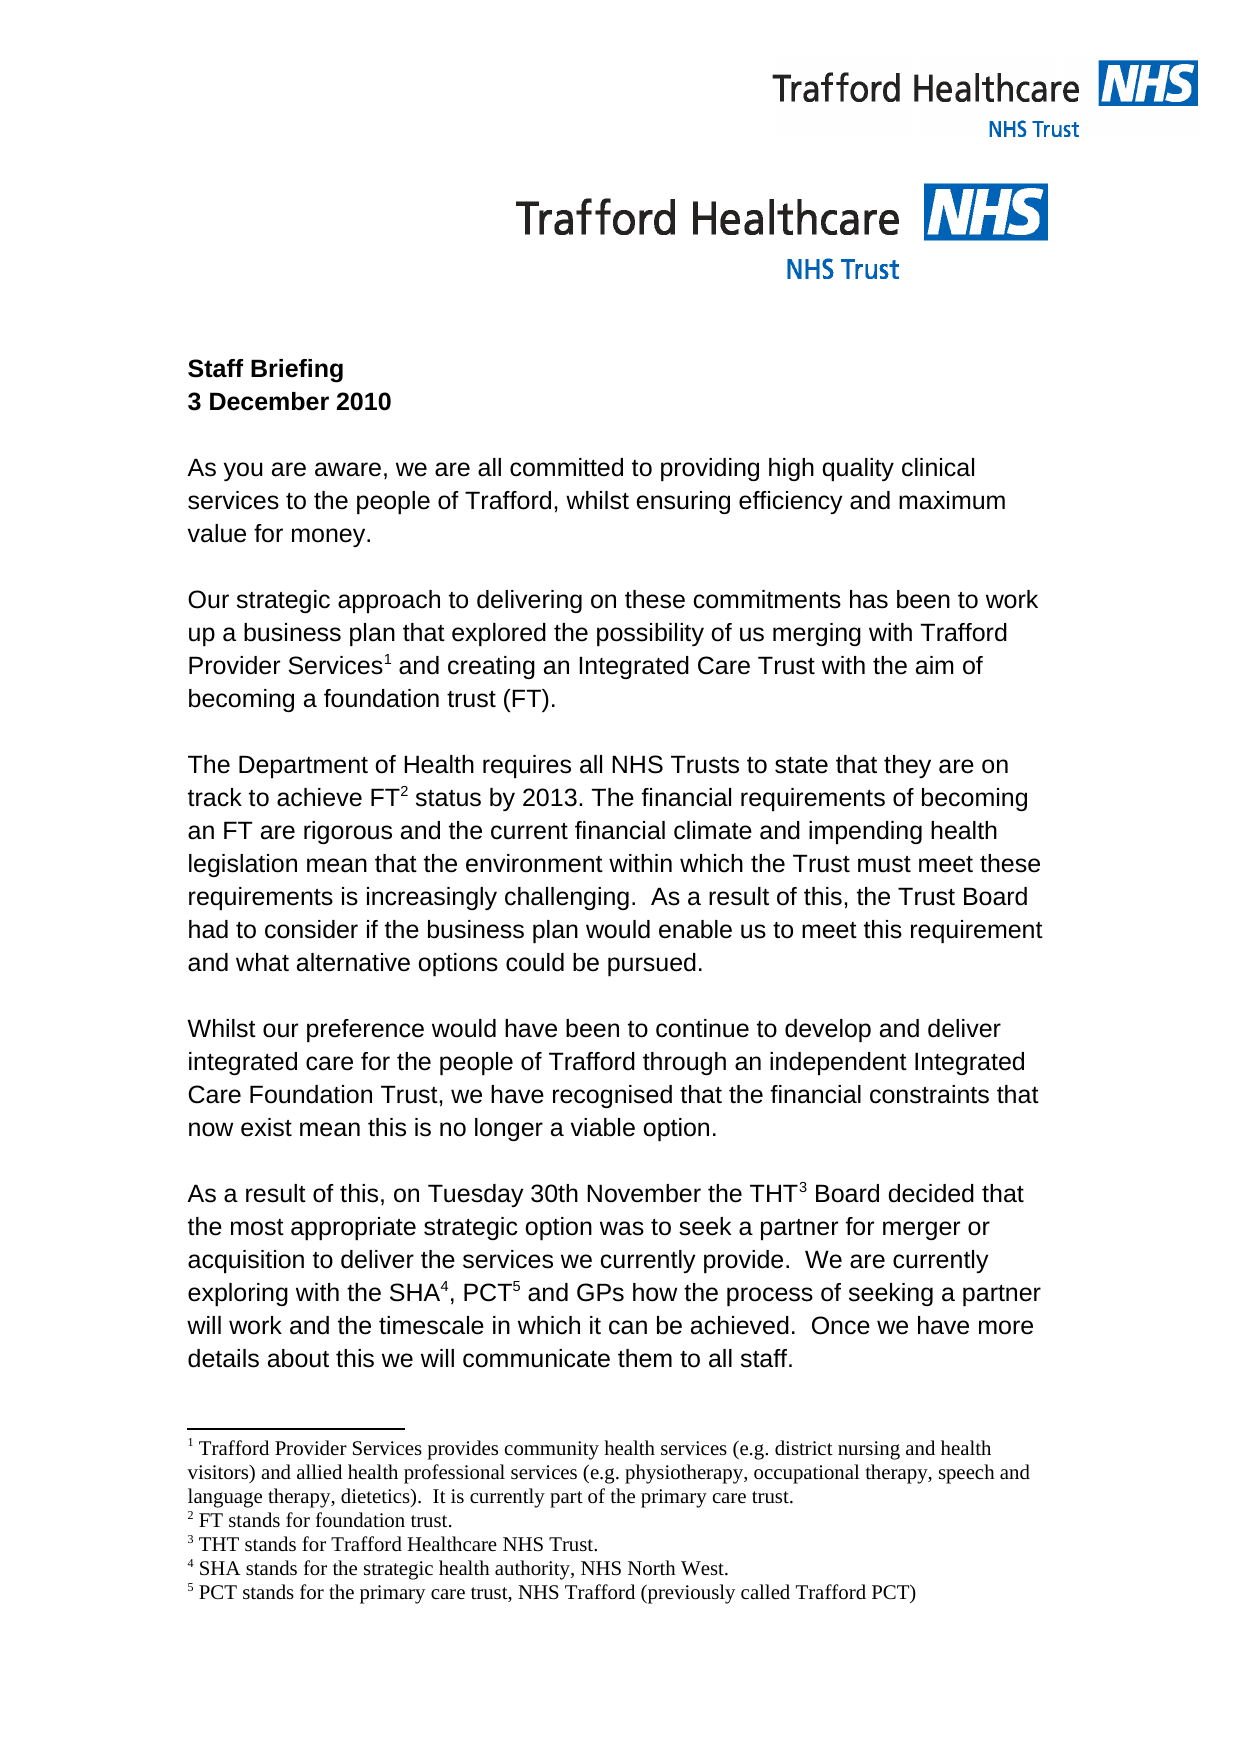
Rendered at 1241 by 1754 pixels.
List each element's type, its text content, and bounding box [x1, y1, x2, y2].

picture [510, 178, 1053, 284]
text Whilst our preference would have been to continue to develop and deliver integrated care for the people of Trafford through an independent Integrated Care Foundation Trust, we have recognised that the financial constraints that now exist mean this is no longer a viable option. [187, 1014, 1053, 1142]
text 3 December 2010 [187, 387, 1053, 416]
text The Department of Health requires all NHS Trusts to state that they are on track to achieve FT status by 2013. The financial requirements of becoming an FT are rigorous and the current financial climate and impending health legislation mean that the environment within which the Trust must meet these requirements is increasingly challenging. As a result of this, the Trust Board had to consider if the business plan would enable us to meet this requirement and what alternative options could be pursued. [187, 750, 1053, 977]
text As a result of this, on Tuesday 30th November the THT Board decided that the most appropriate strategic option was to seek a partner for merger or acquisition to deliver the services we currently provide. We are currently exploring with the SHA, PCT and GPs how the process of seeking a partner will work and the timescale in which it can be achieved. Once we have more details about this we will communicate them to all staff. [187, 1179, 1053, 1373]
text Our strategic approach to delivering on these commitments has been to work up a business plan that explored the possibility of us merging with Trafford Provider Services and creating an Integrated Care Trust with the aim of becoming a foundation trust (FT). [187, 585, 1053, 713]
text Staff Briefing [187, 354, 1053, 382]
picture [768, 56, 1200, 138]
text As you are aware, we are all committed to providing high quality clinical services to the people of Trafford, whilst ensuring efficiency and maximum value for money. [187, 453, 1053, 548]
